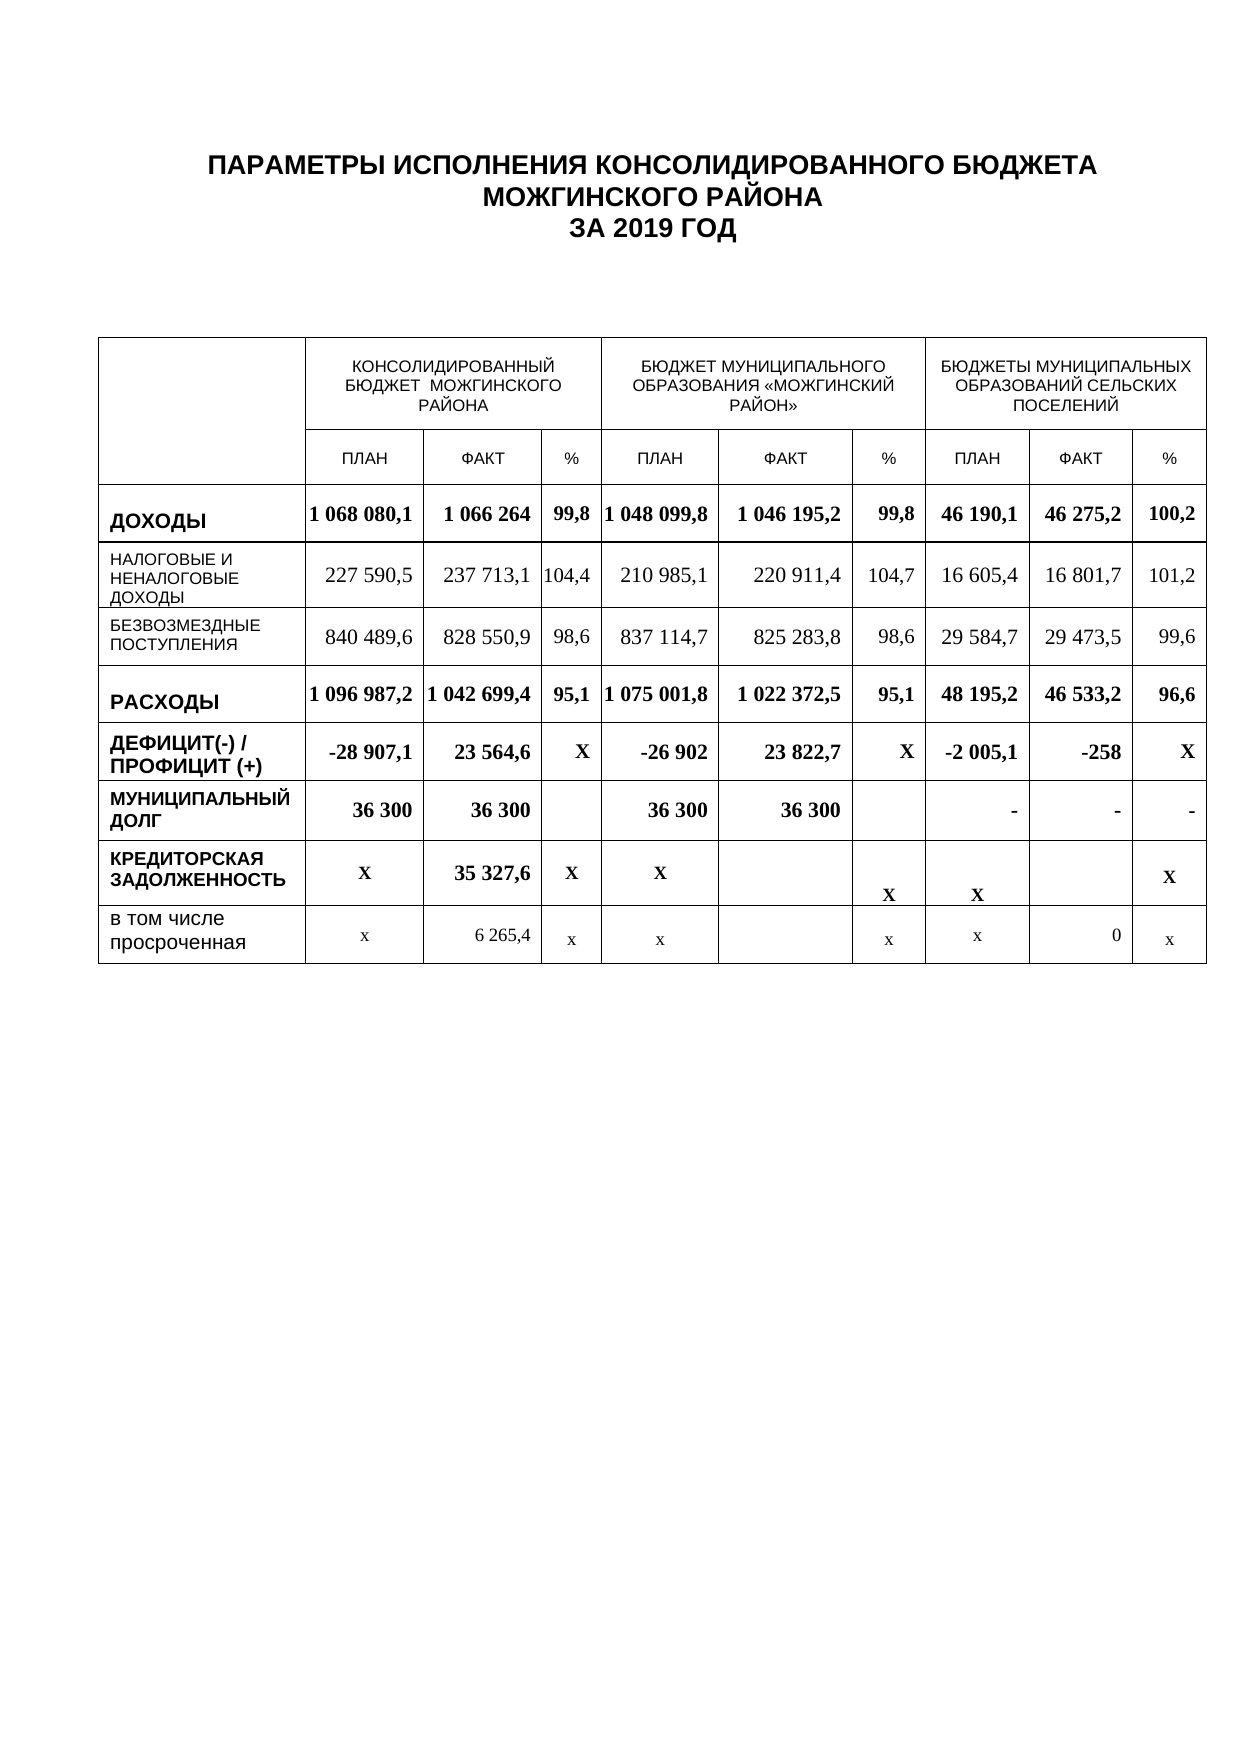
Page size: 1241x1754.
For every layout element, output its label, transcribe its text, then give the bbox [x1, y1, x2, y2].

table_cell 36 300 [306, 781, 423, 839]
table_cell Х [602, 841, 718, 905]
table_cell 828 550,9 [424, 608, 541, 664]
table_cell 46 533,2 [1030, 666, 1132, 722]
table_cell 104,7 [853, 543, 925, 607]
table_cell ФАКТ [424, 430, 541, 484]
table_cell 825 283,8 [719, 608, 852, 664]
table_cell х [306, 906, 423, 963]
table_cell 1 022 372,5 [719, 666, 852, 722]
table_cell [719, 906, 852, 963]
table_cell РАСХОДЫ [99, 666, 305, 722]
table_cell Х [306, 841, 423, 905]
table_cell 96,6 [1133, 666, 1206, 722]
table_cell 95,1 [542, 666, 601, 722]
table_cell х [1133, 906, 1206, 963]
table_cell 99,6 [1133, 608, 1206, 664]
table_cell - [1133, 781, 1206, 839]
table_cell -28 907,1 [306, 723, 423, 779]
table_cell х [542, 906, 601, 963]
table_cell 35 327,6 [424, 841, 541, 905]
table_cell 16 801,7 [1030, 543, 1132, 607]
table_cell х [602, 906, 718, 963]
table_cell 227 590,5 [306, 543, 423, 607]
table_header БЮДЖЕТ МУНИЦИПАЛЬНОГО ОБРАЗОВАНИЯ «МОЖГИНСКИЙ РАЙОН» [602, 338, 925, 429]
table_cell ПЛАН [926, 430, 1029, 484]
table_cell в том числе просроченная [99, 906, 305, 963]
table_cell 220 911,4 [719, 543, 852, 607]
table_cell Х [853, 841, 925, 905]
table_cell х [853, 906, 925, 963]
table_cell 29 473,5 [1030, 608, 1132, 664]
table_cell ФАКТ [719, 430, 852, 484]
text ЗА 2019 ГОД [153, 212, 1152, 243]
table_header [99, 338, 305, 484]
table_cell 95,1 [853, 666, 925, 722]
table_cell 23 822,7 [719, 723, 852, 779]
table_cell 29 584,7 [926, 608, 1029, 664]
table_cell Х [926, 841, 1029, 905]
table_cell 1 046 195,2 [719, 485, 852, 541]
text ПАРАМЕТРЫ ИСПОЛНЕНИЯ КОНСОЛИДИРОВАННОГО БЮДЖЕТА МОЖГИНСКОГО РАЙОНА [153, 149, 1152, 212]
table_cell 101,2 [1133, 543, 1206, 607]
table_cell 99,8 [853, 485, 925, 541]
table_cell 100,2 [1133, 485, 1206, 541]
table_cell БЕЗВОЗМЕЗДНЫЕ ПОСТУПЛЕНИЯ [99, 608, 305, 664]
table_cell 840 489,6 [306, 608, 423, 664]
table_cell -26 902 [602, 723, 718, 779]
table_cell х [926, 906, 1029, 963]
table_cell КРЕДИТОРСКАЯ ЗАДОЛЖЕННОСТЬ [99, 841, 305, 905]
table_cell 104,4 [542, 543, 601, 607]
table_cell 36 300 [424, 781, 541, 839]
table_header БЮДЖЕТЫ МУНИЦИПАЛЬНЫХ ОБРАЗОВАНИЙ СЕЛЬСКИХ ПОСЕЛЕНИЙ [926, 338, 1206, 429]
table_cell [1030, 841, 1132, 905]
table_cell % [853, 430, 925, 484]
table_cell 1 048 099,8 [602, 485, 718, 541]
table_cell [853, 781, 925, 839]
table_cell [542, 781, 601, 839]
table_cell Х [1133, 841, 1206, 905]
table_header КОНСОЛИДИРОВАННЫЙ БЮДЖЕТ МОЖГИНСКОГО РАЙОНА [306, 338, 601, 429]
table_cell 23 564,6 [424, 723, 541, 779]
table_cell -258 [1030, 723, 1132, 779]
table_cell - [926, 781, 1029, 839]
table_cell ДЕФИЦИТ(-) / ПРОФИЦИТ (+) [99, 723, 305, 779]
table_cell 36 300 [719, 781, 852, 839]
table_cell 46 190,1 [926, 485, 1029, 541]
table_cell 16 605,4 [926, 543, 1029, 607]
table_cell 1 068 080,1 [306, 485, 423, 541]
table_cell 837 114,7 [602, 608, 718, 664]
table_cell - [1030, 781, 1132, 839]
table_cell 0 [1030, 906, 1132, 963]
table_cell 237 713,1 [424, 543, 541, 607]
table_cell Х [853, 723, 925, 779]
table_cell НАЛОГОВЫЕ И НЕНАЛОГОВЫЕ ДОХОДЫ [99, 543, 305, 607]
table_cell 210 985,1 [602, 543, 718, 607]
table_cell 6 265,4 [424, 906, 541, 963]
table_cell Х [542, 841, 601, 905]
table_cell ДОХОДЫ [99, 485, 305, 541]
table_cell 1 075 001,8 [602, 666, 718, 722]
table_cell % [1133, 430, 1206, 484]
table_cell ФАКТ [1030, 430, 1132, 484]
table_cell 1 042 699,4 [424, 666, 541, 722]
table_cell Х [542, 723, 601, 779]
table_cell 48 195,2 [926, 666, 1029, 722]
table_cell МУНИЦИПАЛЬНЫЙ ДОЛГ [99, 781, 305, 839]
table_cell ПЛАН [306, 430, 423, 484]
table_cell ПЛАН [602, 430, 718, 484]
table_cell 99,8 [542, 485, 601, 541]
table_cell 36 300 [602, 781, 718, 839]
table_cell [719, 841, 852, 905]
table_cell 1 096 987,2 [306, 666, 423, 722]
table_cell 98,6 [542, 608, 601, 664]
table_cell Х [1133, 723, 1206, 779]
table_cell % [542, 430, 601, 484]
table_cell 46 275,2 [1030, 485, 1132, 541]
table_cell -2 005,1 [926, 723, 1029, 779]
table_cell 1 066 264 [424, 485, 541, 541]
table_cell 98,6 [853, 608, 925, 664]
